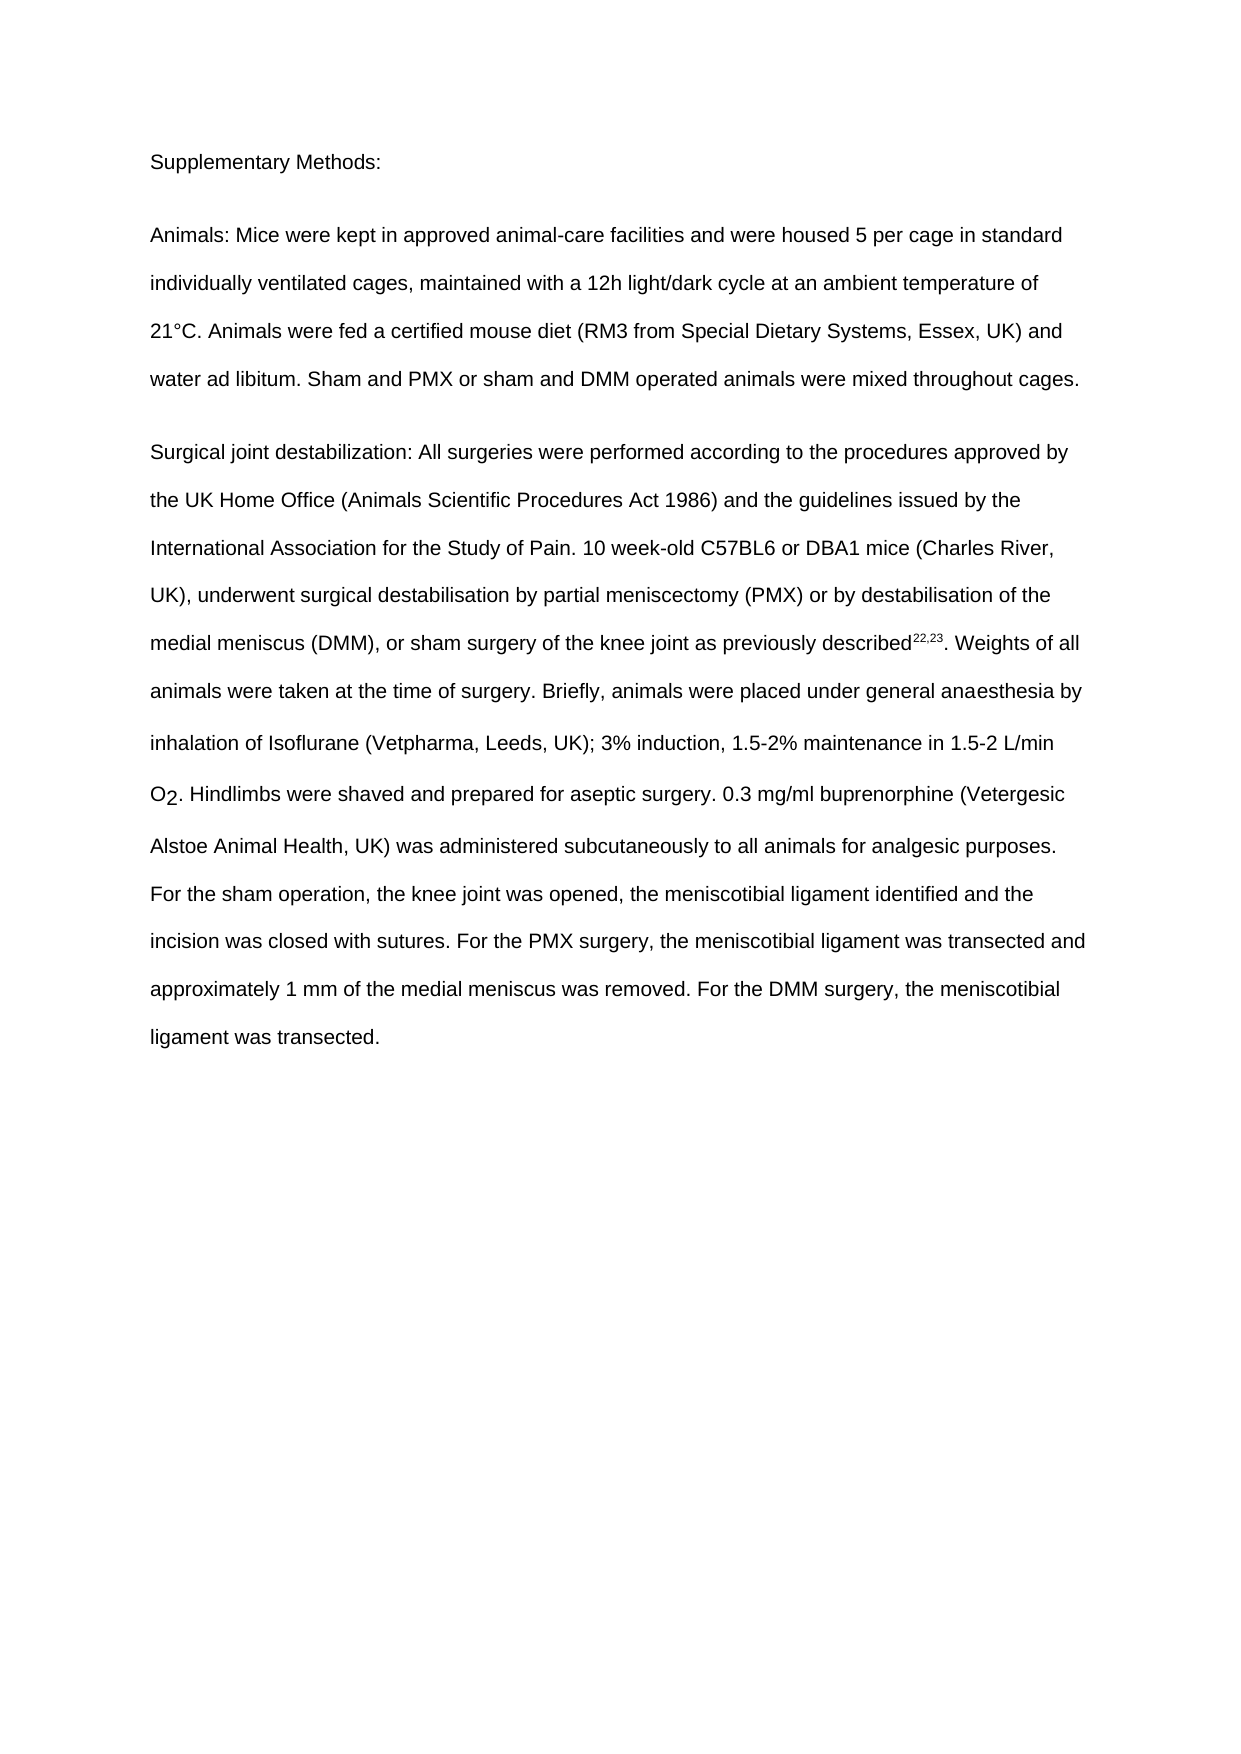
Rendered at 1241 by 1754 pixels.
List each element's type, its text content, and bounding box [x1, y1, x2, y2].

text Supplementary Methods: [150, 150, 1090, 174]
text Animals: Mice were kept in approved animal-care facilities and were housed 5 per cage in standard individually ventilated cages, maintained with a 12h light/dark cycle at an ambient temperature of 21°C. Animals were fed a certified mouse diet (RM3 from Special Dietary Systems, Essex, UK) and water ad libitum. Sham and PMX or sham and DMM operated animals were mixed throughout cages. [150, 223, 1090, 391]
text Surgical joint destabilization: All surgeries were performed according to the procedures approved by the UK Home Office (Animals Scientific Procedures Act 1986) and the guidelines issued by the International Association for the Study of Pain. 10 week-old C57BL6 or DBA1 mice (Charles River, UK), underwent surgical destabilisation by partial meniscectomy (PMX) or by destabilisation of the medial meniscus (DMM), or sham surgery of the knee joint as previously described22,23. Weights of all animals were taken at the time of surgery. Briefly, animals were placed under general anaesthesia by inhalation of Isoflurane (Vetpharma, Leeds, UK); 3% induction, 1.5-2% maintenance in 1.5-2 L/min O2. Hindlimbs were shaved and prepared for aseptic surgery. 0.3 mg/ml buprenorphine (Vetergesic Alstoe Animal Health, UK) was administered subcutaneously to all animals for analgesic purposes. For the sham operation, the knee joint was opened, the meniscotibial ligament identified and the incision was closed with sutures. For the PMX surgery, the meniscotibial ligament was transected and approximately 1 mm of the medial meniscus was removed. For the DMM surgery, the meniscotibial ligament was transected. [150, 439, 1090, 1049]
